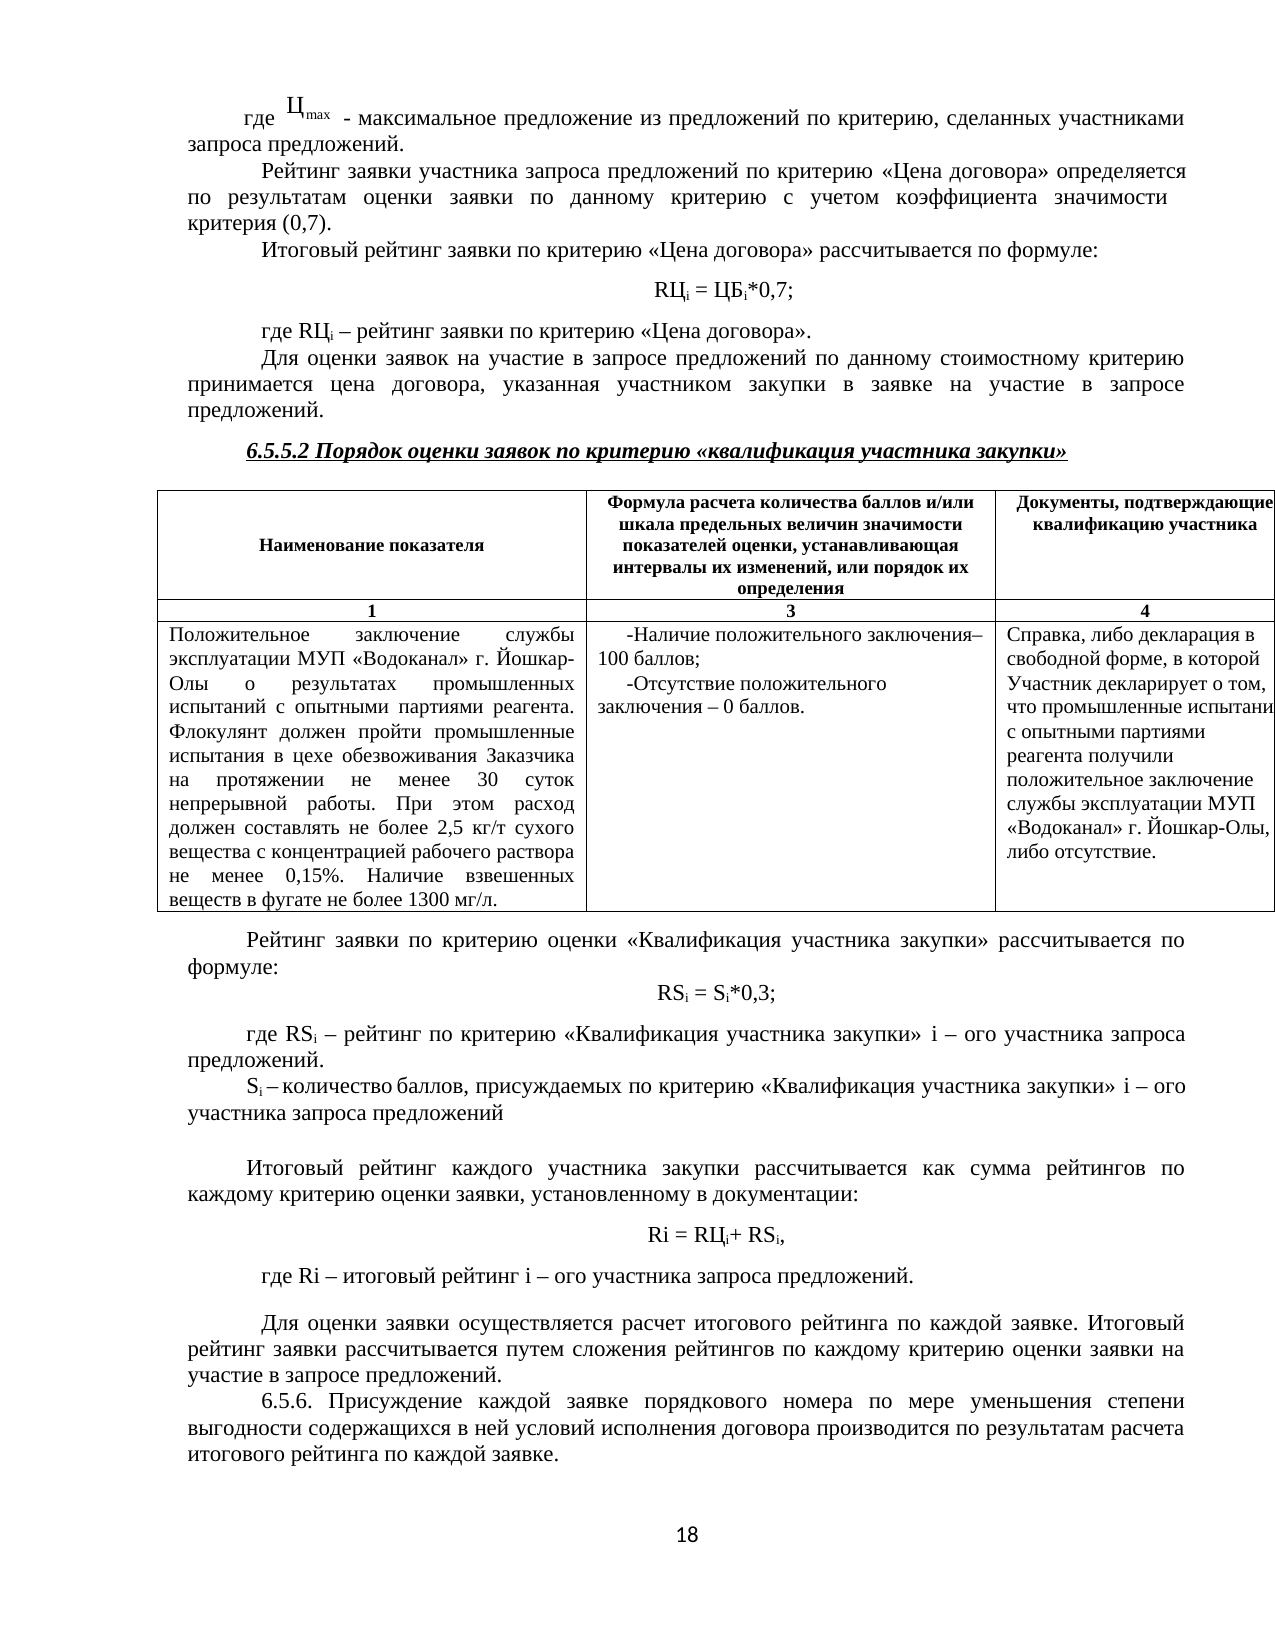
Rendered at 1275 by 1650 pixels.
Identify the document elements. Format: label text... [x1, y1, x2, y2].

text Для оценки заявки осуществляется расчет итогового рейтинга по каждой заявке. Итоговый рейтинг заявки рассчитывается путем сложения рейтингов по каждому критерию оценки заявки на участие в запросе предложений. [187, 1308, 1186, 1388]
text RSi = Si*0,3; [187, 979, 1186, 1006]
table_cell 3 [587, 600, 995, 621]
text Итоговый рейтинг каждого участника закупки рассчитывается как сумма рейтингов по каждому критерию оценки заявки, установленному в документации: [187, 1154, 1186, 1207]
text RЦi = ЦБi*0,7; [187, 277, 1186, 303]
table_cell 1 [158, 600, 586, 621]
text 6.5.5.2 Порядок оценки заявок по критерию «квалификация участника закупки» [187, 437, 1186, 463]
text где RSi – рейтинг по критерию «Квалификация участника закупки» i – ого участника запроса предложений. [187, 1020, 1186, 1073]
text 6.5.6. Присуждение каждой заявке порядкового номера по мере уменьшения степени выгодности содержащихся в ней условий исполнения договора производится по результатам расчета итогового рейтинга по каждой заявке. [187, 1388, 1186, 1467]
table_header Формула расчета количества баллов и/или шкала предельных величин значимости показателей оценки, устанавливающая интервалы их изменений, или порядок их определения [587, 491, 995, 599]
text Для оценки заявок на участие в запросе предложений по данному стоимостному критерию принимается цена договора, указанная участником закупки в заявке на участие в запросе предложений. [187, 344, 1186, 423]
text Si – количество баллов, присуждаемых по критерию «Квалификация участника закупки» i – ого участника запроса предложений [187, 1073, 1186, 1125]
text Рейтинг заявки по критерию оценки «Квалификация участника закупки» рассчитывается по формуле: [187, 926, 1186, 979]
table_cell 4 [996, 600, 1274, 621]
table_cell -Наличие положительного заключения– 100 баллов; -Отсутствие положительного заключения – 0 баллов. [587, 622, 995, 911]
text Ri = RЦi+ RSi, [187, 1221, 1186, 1247]
text Рейтинг заявки участника запроса предложений по критерию «Цена договора» определяется по результатам оценки заявки по данному критерию с учетом коэффициента значимости критерия (0,7). [187, 157, 1186, 236]
table_cell Справка, либо декларация в свободной форме, в которой Участник декларирует о том, что промышленные испытания с опытными партиями реагента получили положительное заключение службы эксплуатации МУП «Водоканал» г. Йошкар-Олы, либо отсутствие. [996, 622, 1274, 911]
text где RЦi – рейтинг заявки по критерию «Цена договора». [187, 317, 1186, 344]
text где Ri – итоговый рейтинг i – ого участника запроса предложений. [261, 1262, 1186, 1288]
table_header Документы, подтверждающие квалификацию участника [996, 491, 1274, 599]
text Итоговый рейтинг заявки по критерию «Цена договора» рассчитывается по формуле: [187, 236, 1186, 262]
table_header Наименование показателя [158, 491, 586, 599]
text где - максимальное предложение из предложений по критерию, сделанных участниками запроса предложений. [187, 89, 1186, 157]
table_cell Положительное заключение службы эксплуатации МУП «Водоканал» г. Йошкар-Олы о результатах промышленных испытаний с опытными партиями реагента. Флокулянт должен пройти промышленные испытания в цехе обезвоживания Заказчика на протяжении не менее 30 суток непрерывной работы. При этом расход должен составлять не более 2,5 кг/т сухого вещества с концентрацией рабочего раствора не менее 0,15%. Наличие взвешенных веществ в фугате не более 1300 мг/л. [158, 622, 586, 911]
